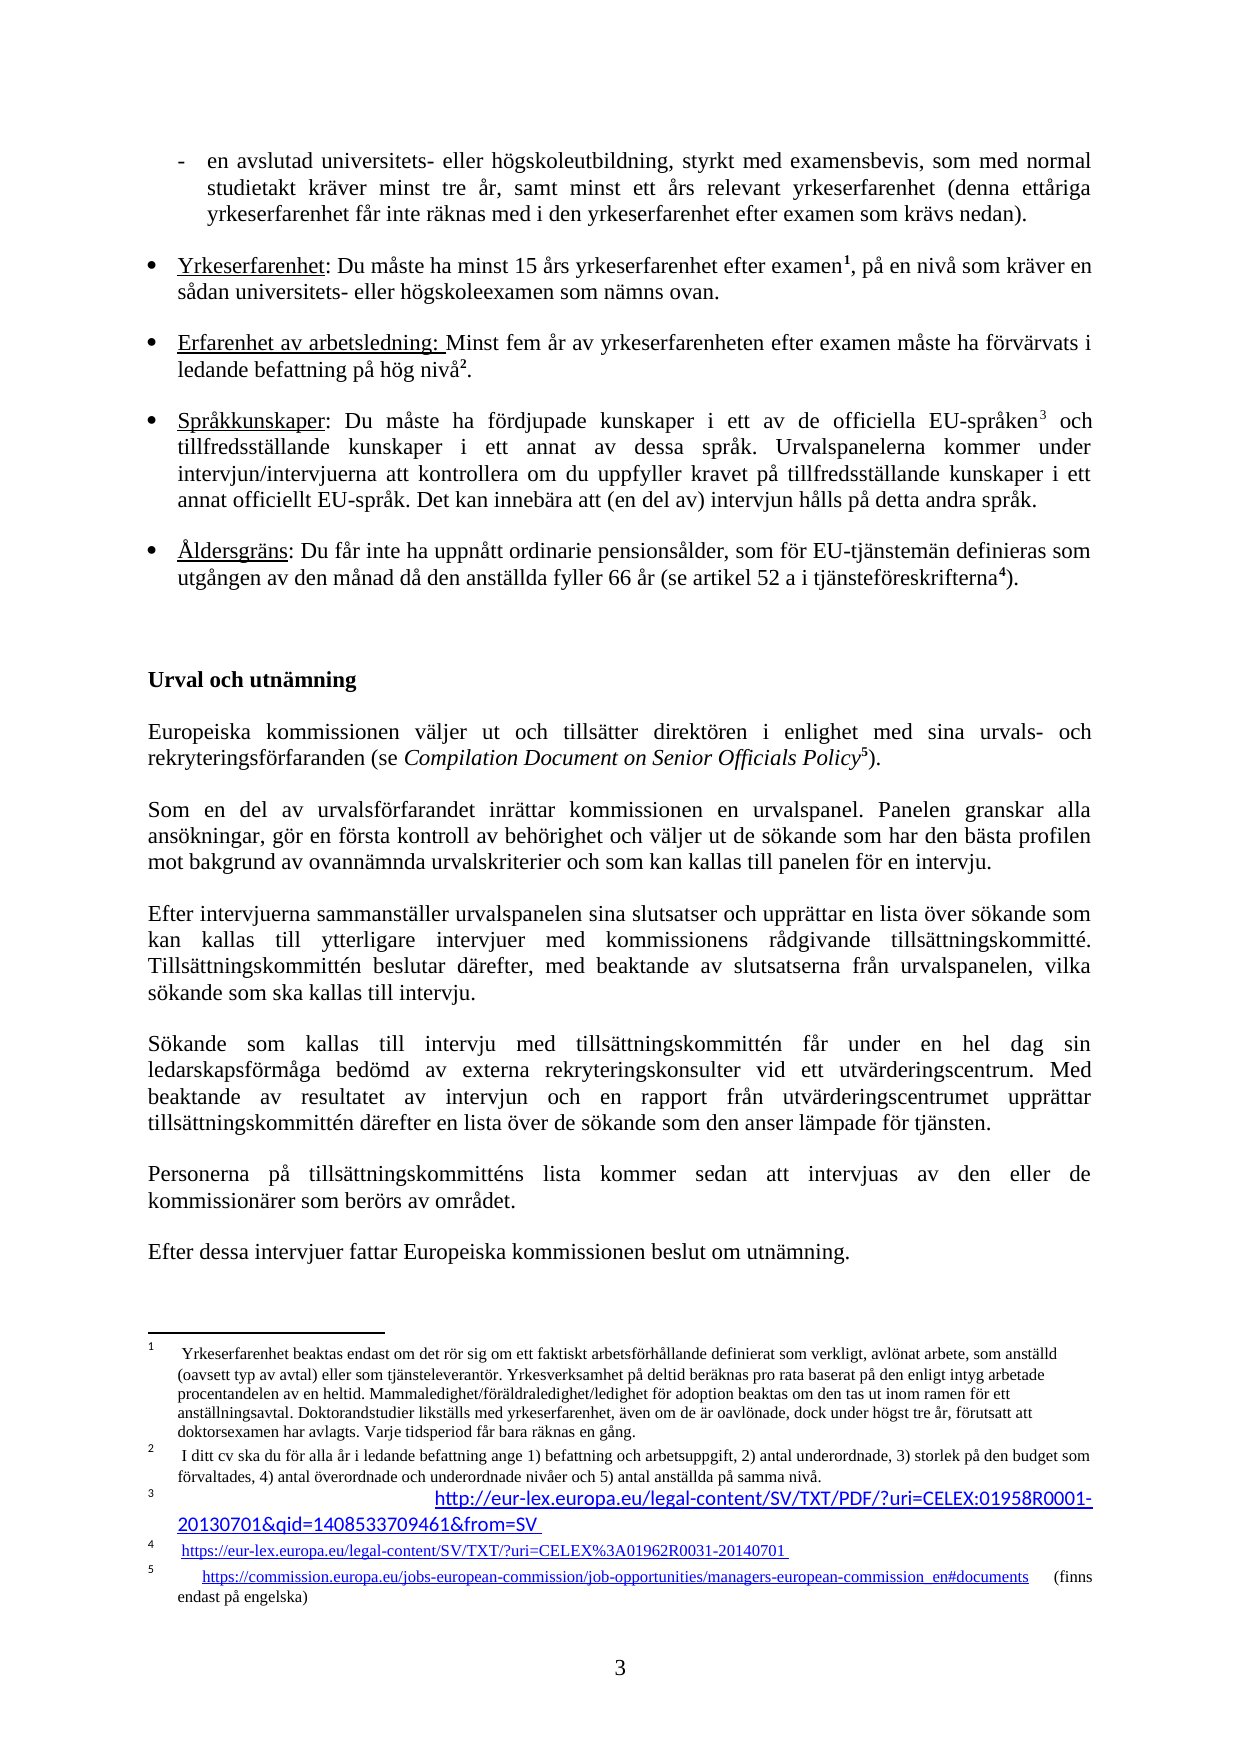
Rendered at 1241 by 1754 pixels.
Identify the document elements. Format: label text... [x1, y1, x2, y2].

text Som en del av urvalsförfarandet inrättar kommissionen en urvalspanel. Panelen granskar alla ansökningar, gör en första kontroll av behörighet och väljer ut de sökande som har den bästa profilen mot bakgrund av ovannämnda urvalskriterier och som kan kallas till panelen för en intervju. [148, 796, 1093, 875]
text Efter intervjuerna sammanställer urvalspanelen sina slutsatser och upprättar en lista över sökande som kan kallas till ytterligare intervjuer med kommissionens rådgivande tillsättningskommitté. Tillsättningskommittén beslutar därefter, med beaktande av slutsatserna från urvalspanelen, vilka sökande som ska kallas till intervju. [148, 900, 1093, 1005]
text Europeiska kommissionen väljer ut och tillsätter direktören i enlighet med sina urvals- och rekryteringsförfaranden (se Compilation Document on Senior Officials Policy). [148, 718, 1093, 771]
list Yrkeserfarenhet: Du måste ha minst 15 års yrkeserfarenhet efter examen, på en nivå som kräver en sådan universitets- eller högskoleexamen som nämns ovan. [148, 252, 1093, 304]
text Urval och utnämning [148, 667, 1093, 693]
list Åldersgräns: Du får inte ha uppnått ordinarie pensionsålder, som för EU-tjänstemän definieras som utgången av den månad då den anställda fyller 66 år (se artikel 52 a i tjänsteföreskrifterna). [148, 537, 1093, 590]
list - en avslutad universitets- eller högskoleutbildning, styrkt med examensbevis, som med normal studietakt kräver minst tre år, samt minst ett års relevant yrkeserfarenhet (denna ettåriga yrkeserfarenhet får inte räknas med i den yrkeserfarenhet efter examen som krävs nedan). [177, 148, 1093, 227]
list Erfarenhet av arbetsledning: Minst fem år av yrkeserfarenheten efter examen måste ha förvärvats i ledande befattning på hög nivå. [148, 329, 1093, 382]
text Efter dessa intervjuer fattar Europeiska kommissionen beslut om utnämning. [148, 1238, 1093, 1264]
text Sökande som kallas till intervju med tillsättningskommittén får under en hel dag sin ledarskapsförmåga bedömd av externa rekryteringskonsulter vid ett utvärderingscentrum. Med beaktande av resultatet av intervjun och en rapport från utvärderingscentrumet upprättar tillsättningskommittén därefter en lista över de sökande som den anser lämpade för tjänsten. [148, 1030, 1093, 1136]
text Personerna på tillsättningskommitténs lista kommer sedan att intervjuas av den eller de kommissionärer som berörs av området. [148, 1161, 1093, 1213]
list Språkkunskaper: Du måste ha fördjupade kunskaper i ett av de officiella EU-språken och tillfredsställande kunskaper i ett annat av dessa språk. Urvalspanelerna kommer under intervjun/intervjuerna att kontrollera om du uppfyller kravet på tillfredsställande kunskaper i ett annat officiellt EU-språk. Det kan innebära att (en del av) intervjun hålls på detta andra språk. [148, 407, 1093, 512]
